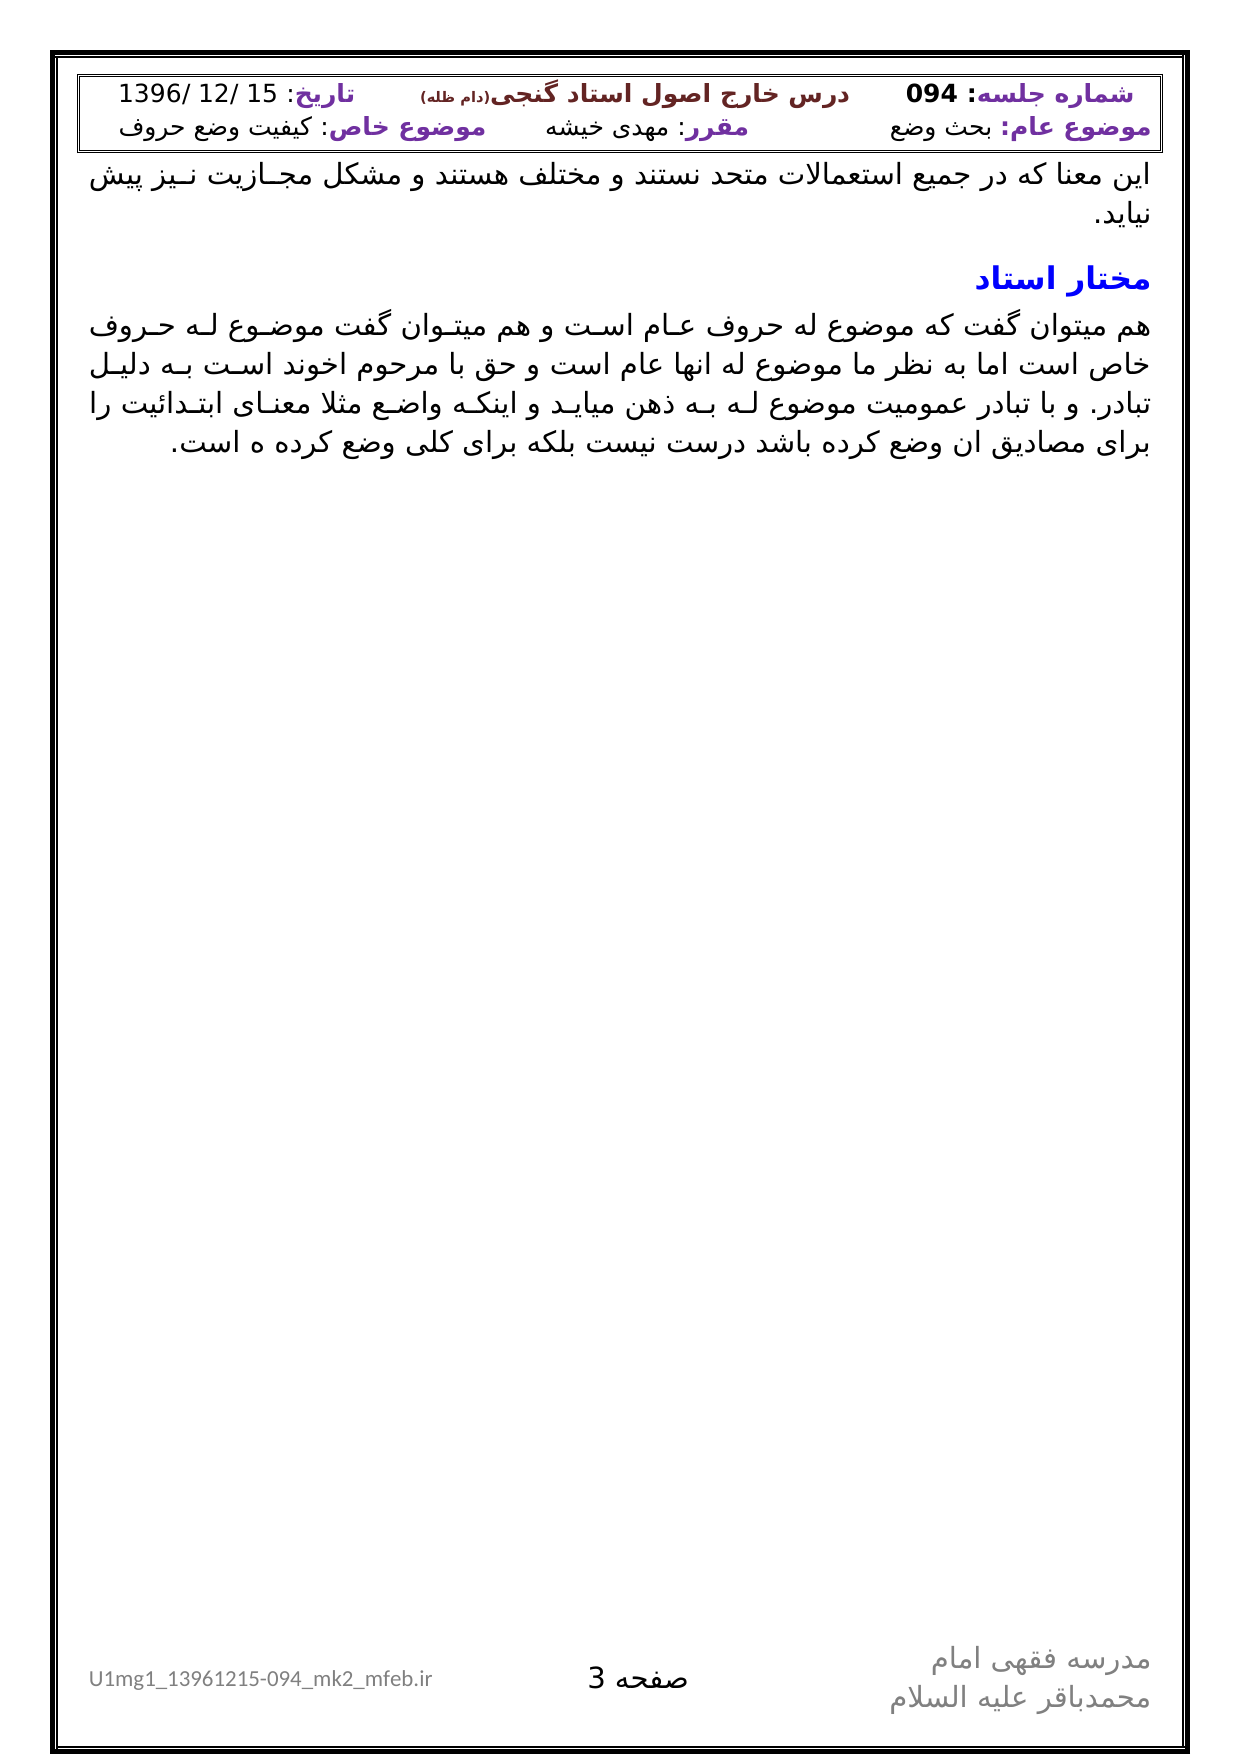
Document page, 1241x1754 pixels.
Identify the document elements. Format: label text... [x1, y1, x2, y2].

text هم میتوان گفت که موضوع له حروف عام است و هم میتوان گفت موضوع له حروف خاص است اما به نظر ما موضوع له انها عام است و حق با مرحوم اخوند است به دلیل تبادر. و با تبادر عمومیت موضوع له به ذهن میاید و اینکه واضع مثلا معنای ابتدائیت را برای مصادیق ان وضع کرده باشد درست نیست بلکه برای کلی وضع کرده ه است. [89, 308, 1152, 459]
subtitle مختار استاد [89, 260, 1152, 296]
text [89, 157, 1152, 230]
